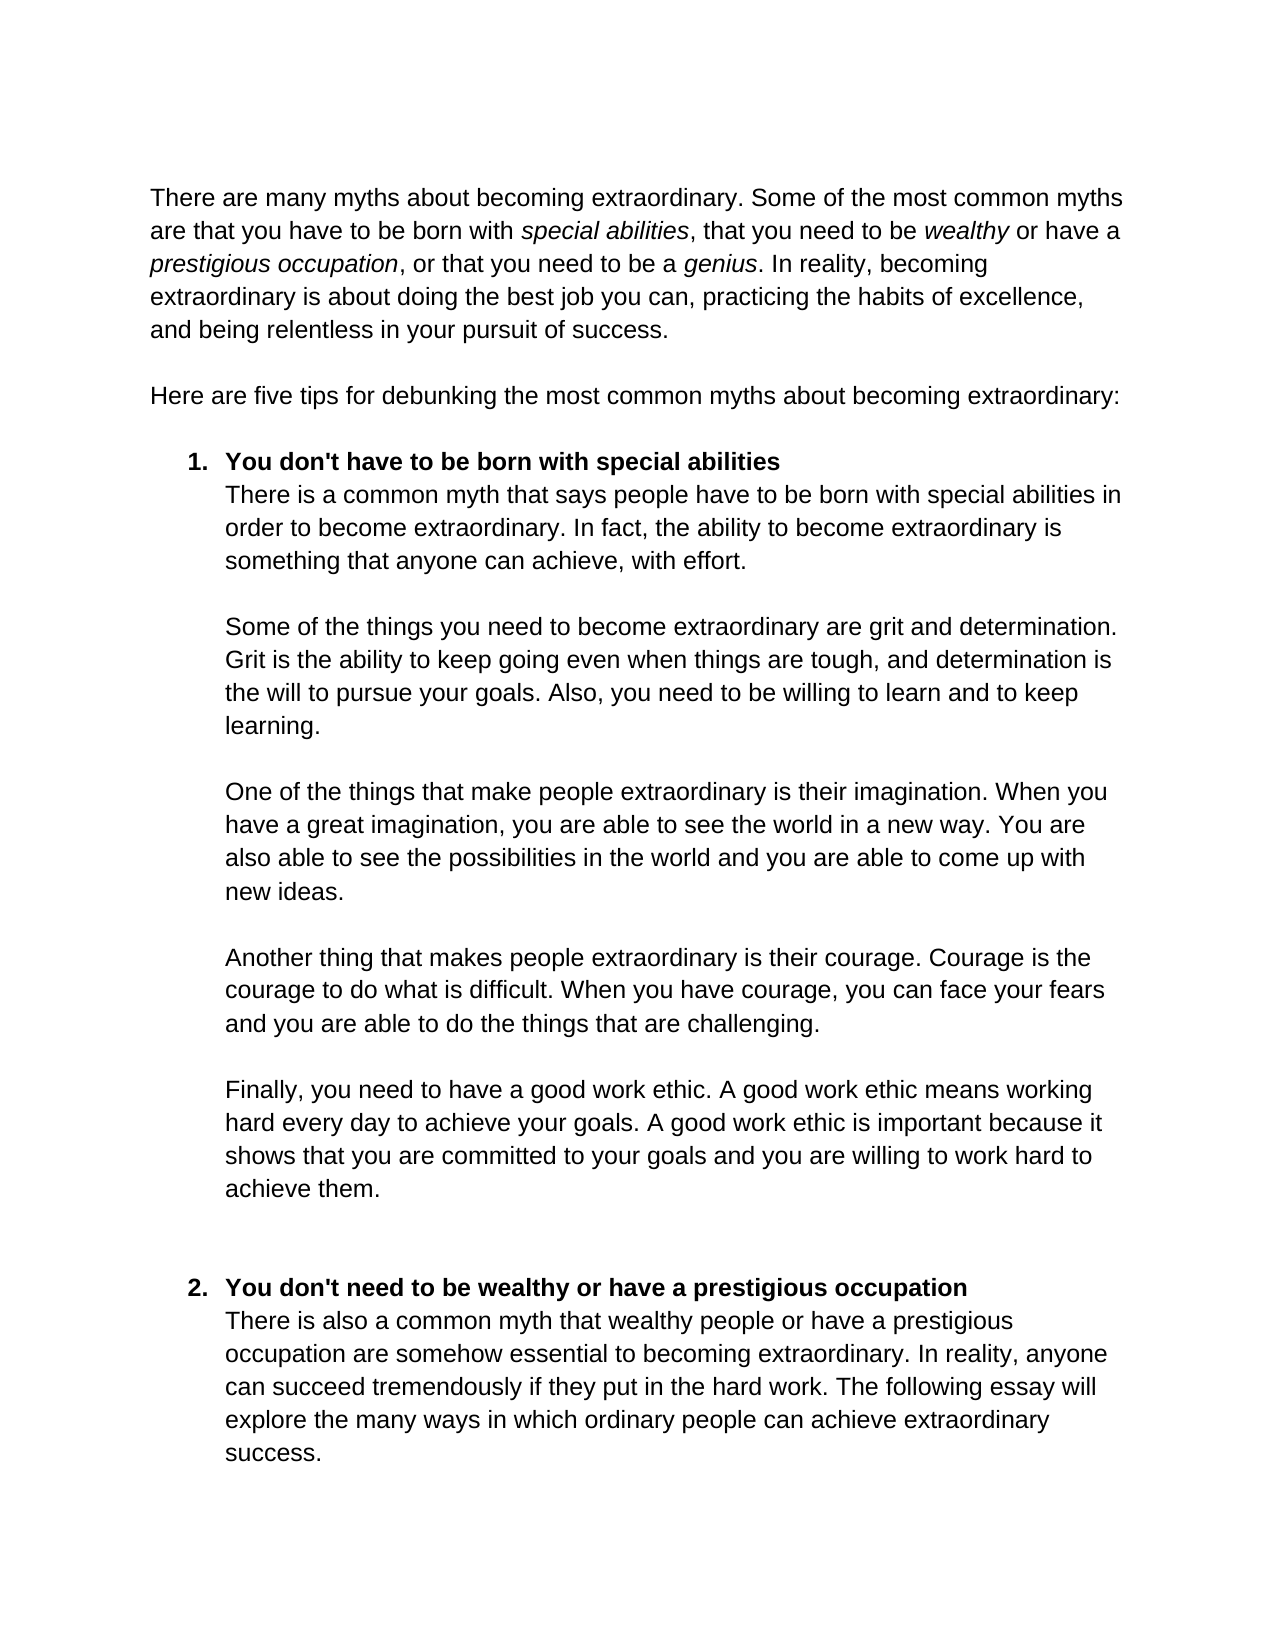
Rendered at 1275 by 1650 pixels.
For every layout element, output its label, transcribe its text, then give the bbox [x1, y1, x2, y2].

text Finally, you need to have a good work ethic. A good work ethic means working hard every day to achieve your goals. A good work ethic is important because it shows that you are committed to your goals and you are willing to work hard to achieve them. [225, 1074, 1125, 1202]
list You don't need to be wealthy or have a prestigious occupation [187, 1273, 1125, 1301]
list You don't have to be born with special abilities [187, 447, 1125, 476]
text There are many myths about becoming extraordinary. Some of the most common myths are that you have to be born with special abilities, that you need to be wealthy or have a prestigious occupation, or that you need to be a genius. In reality, becoming extraordinary is about doing the best job you can, practicing the habits of excellence, and being relentless in your pursuit of success. [150, 183, 1125, 344]
text Some of the things you need to become extraordinary are grit and determination. Grit is the ability to keep going even when things are tough, and determination is the will to pursue your goals. Also, you need to be willing to learn and to keep learning. [225, 612, 1125, 740]
text There is a common myth that says people have to be born with special abilities in order to become extraordinary. In fact, the ability to become extraordinary is something that anyone can achieve, with effort. [225, 480, 1125, 575]
text There is also a common myth that wealthy people or have a prestigious occupation are somehow essential to becoming extraordinary. In reality, anyone can succeed tremendously if they put in the hard work. The following essay will explore the many ways in which ordinary people can achieve extraordinary success. [225, 1306, 1125, 1467]
text One of the things that make people extraordinary is their imagination. When you have a great imagination, you are able to see the world in a new way. You are also able to see the possibilities in the world and you are able to come up with new ideas. [225, 777, 1125, 905]
text Another thing that makes people extraordinary is their courage. Courage is the courage to do what is difficult. When you have courage, you can face your fears and you are able to do the things that are challenging. [225, 942, 1125, 1037]
text Here are five tips for debunking the most common myths about becoming extraordinary: [150, 381, 1125, 410]
